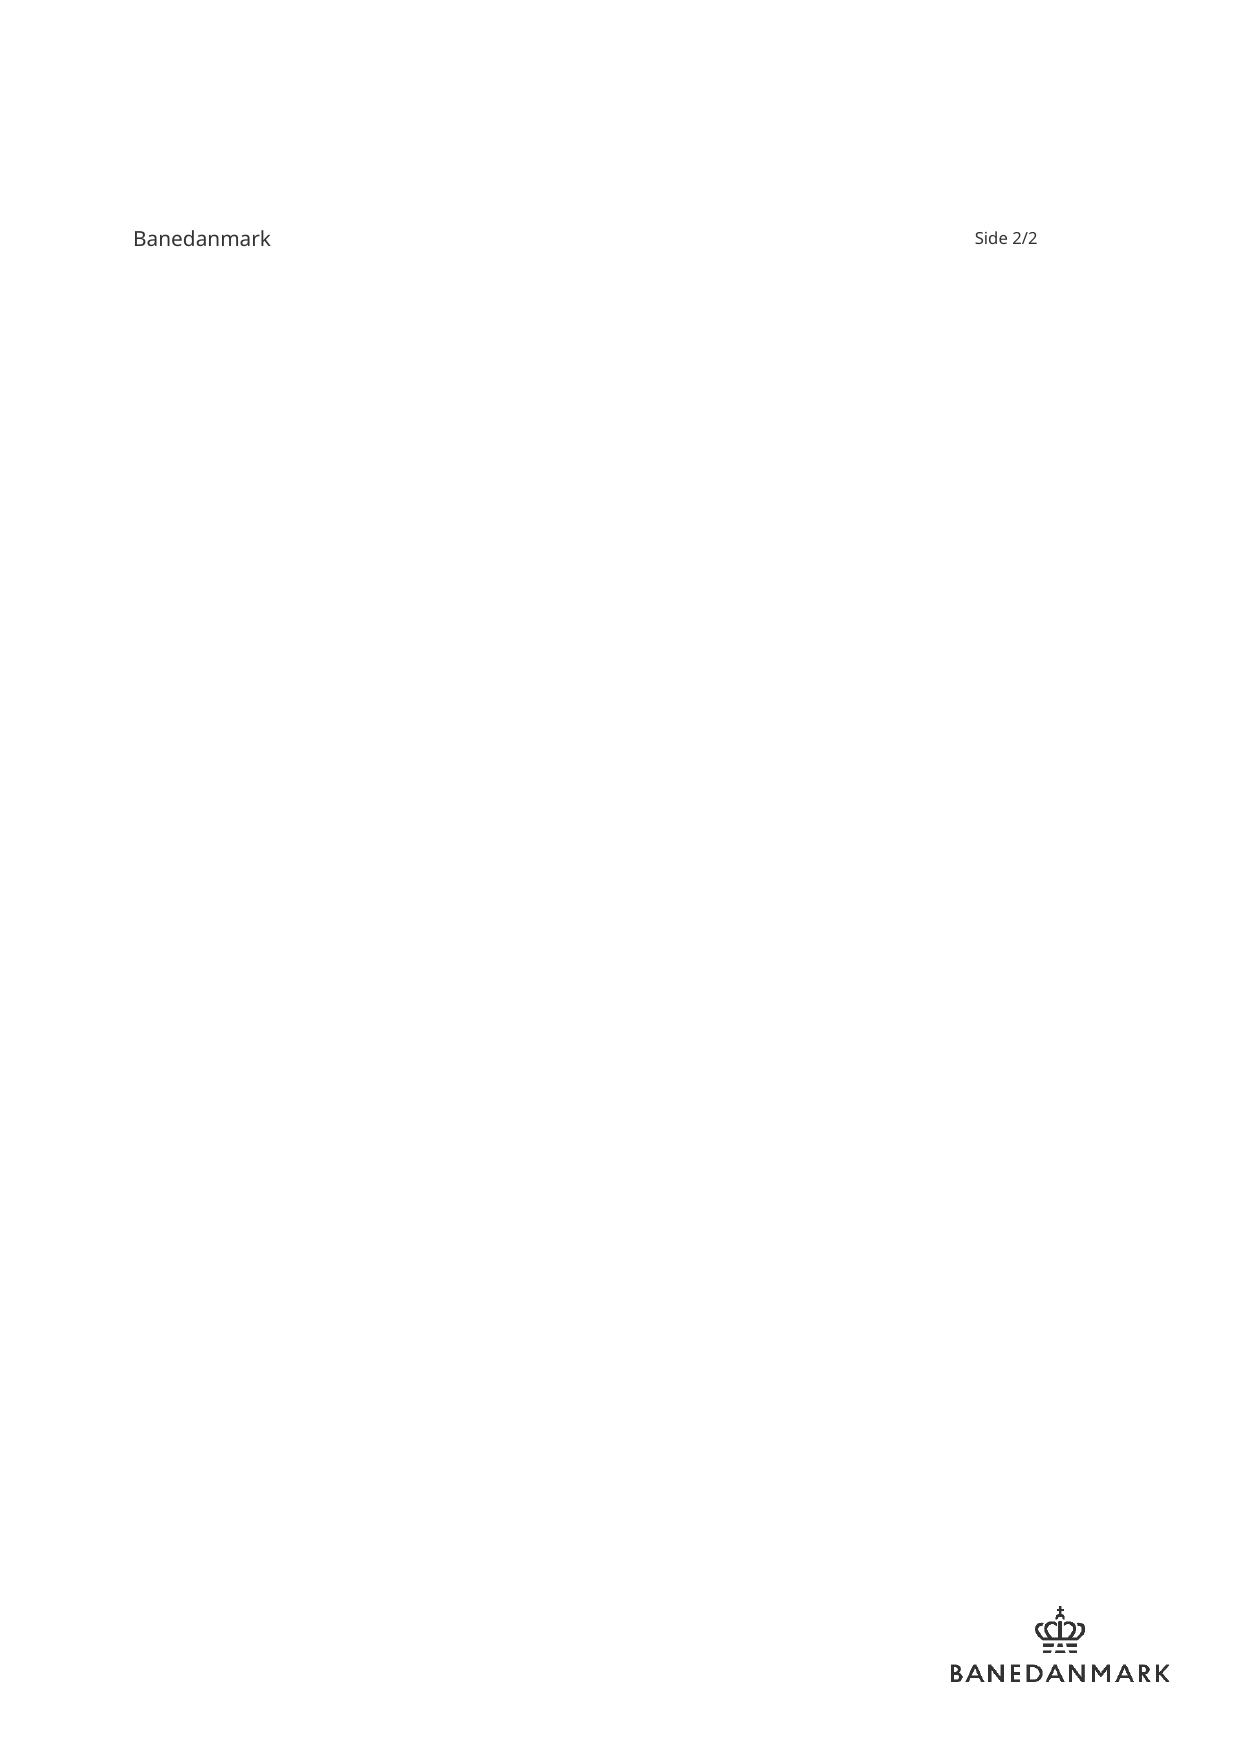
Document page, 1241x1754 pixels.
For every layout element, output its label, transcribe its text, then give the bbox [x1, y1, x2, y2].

picture [951, 1606, 1170, 1682]
text Banedanmark [133, 224, 915, 253]
